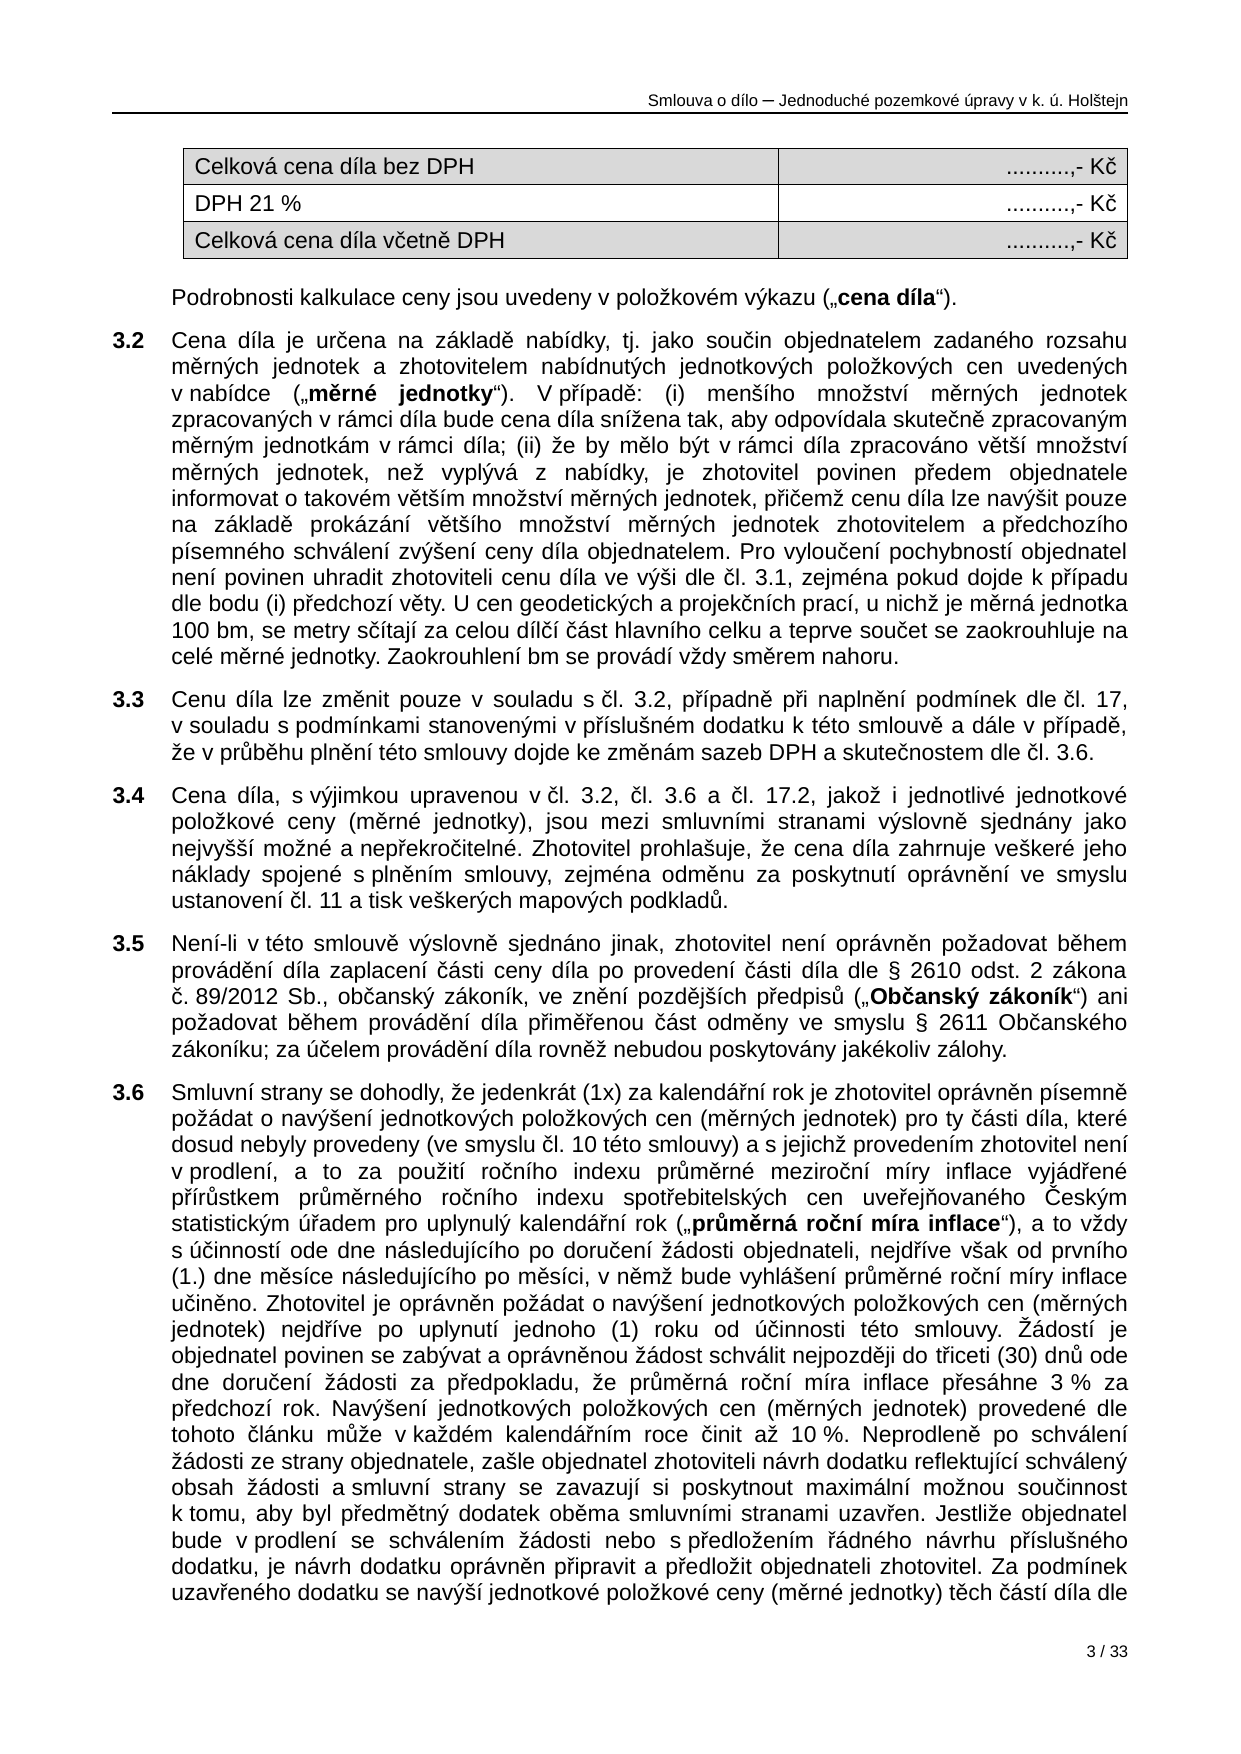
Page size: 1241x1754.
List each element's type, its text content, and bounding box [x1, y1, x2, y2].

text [112, 1079, 1128, 1606]
table_header ..........,- Kč [779, 149, 1127, 184]
table_cell ..........,- Kč [779, 185, 1127, 221]
text Cena díla, s výjimkou upravenou v čl. 3.2, čl. 3.6 a čl. 17.2, jakož i jednotlivé jednotkové položkové ceny (měrné jednotky), jsou mezi smluvními stranami výslovně sjednány jako nejvyšší možné a nepřekročitelné. Zhotovitel prohlašuje, že cena díla zahrnuje veškeré jeho náklady spojené s plněním smlouvy, zejména odměnu za poskytnutí oprávnění ve smyslu ustanovení čl. 11 a tisk veškerých mapových podkladů. [112, 782, 1128, 913]
table_cell DPH 21 % [184, 185, 778, 221]
table_cell ..........,- Kč [779, 222, 1127, 258]
table_cell Celková cena díla včetně DPH [184, 222, 778, 258]
text Cena díla je určena na základě nabídky, tj. jako součin objednatelem zadaného rozsahu měrných jednotek a zhotovitelem nabídnutých jednotkových položkových cen uvedených v nabídce („měrné jednotky“). V případě: (i) menšího množství měrných jednotek zpracovaných v rámci díla bude cena díla snížena tak, aby odpovídala skutečně zpracovaným měrným jednotkám v rámci díla; (ii) že by mělo být v rámci díla zpracováno větší množství měrných jednotek, než vyplývá z nabídky, je zhotovitel povinen předem objednatele informovat o takovém větším množství měrných jednotek, přičemž cenu díla lze navýšit pouze na základě prokázání většího množství měrných jednotek zhotovitelem a předchozího písemného schválení zvýšení ceny díla objednatelem. Pro vyloučení pochybností objednatel není povinen uhradit zhotoviteli cenu díla ve výši dle čl. 3.1, zejména pokud dojde k případu dle bodu (i) předchozí věty. U cen geodetických a projekčních prací, u nichž je měrná jednotka 100 bm, se metry sčítají za celou dílčí část hlavního celku a teprve součet se zaokrouhluje na celé měrné jednotky. Zaokrouhlení bm se provádí vždy směrem nahoru. [112, 327, 1128, 669]
text Není-li v této smlouvě výslovně sjednáno jinak, zhotovitel není oprávněn požadovat během provádění díla zaplacení části ceny díla po provedení části díla dle § 2610 odst. 2 zákona č. 89/2012 Sb., občanský zákoník, ve znění pozdějších předpisů („Občanský zákoník“) ani požadovat během provádění díla přiměřenou část odměny ve smyslu § 2611 Občanského zákoníku; za účelem provádění díla rovněž nebudou poskytovány jakékoliv zálohy. [112, 930, 1128, 1062]
list Podrobnosti kalkulace ceny jsou uvedeny v položkovém výkazu („cena díla“). [171, 284, 1128, 310]
table_header Celková cena díla bez DPH [184, 149, 778, 184]
text Cenu díla lze změnit pouze v souladu s čl. 3.2, případně při naplnění podmínek dle čl. 17, v souladu s podmínkami stanovenými v příslušném dodatku k této smlouvě a dále v případě, že v průběhu plnění této smlouvy dojde ke změnám sazeb DPH a skutečnostem dle čl. 3.6. [112, 686, 1128, 765]
